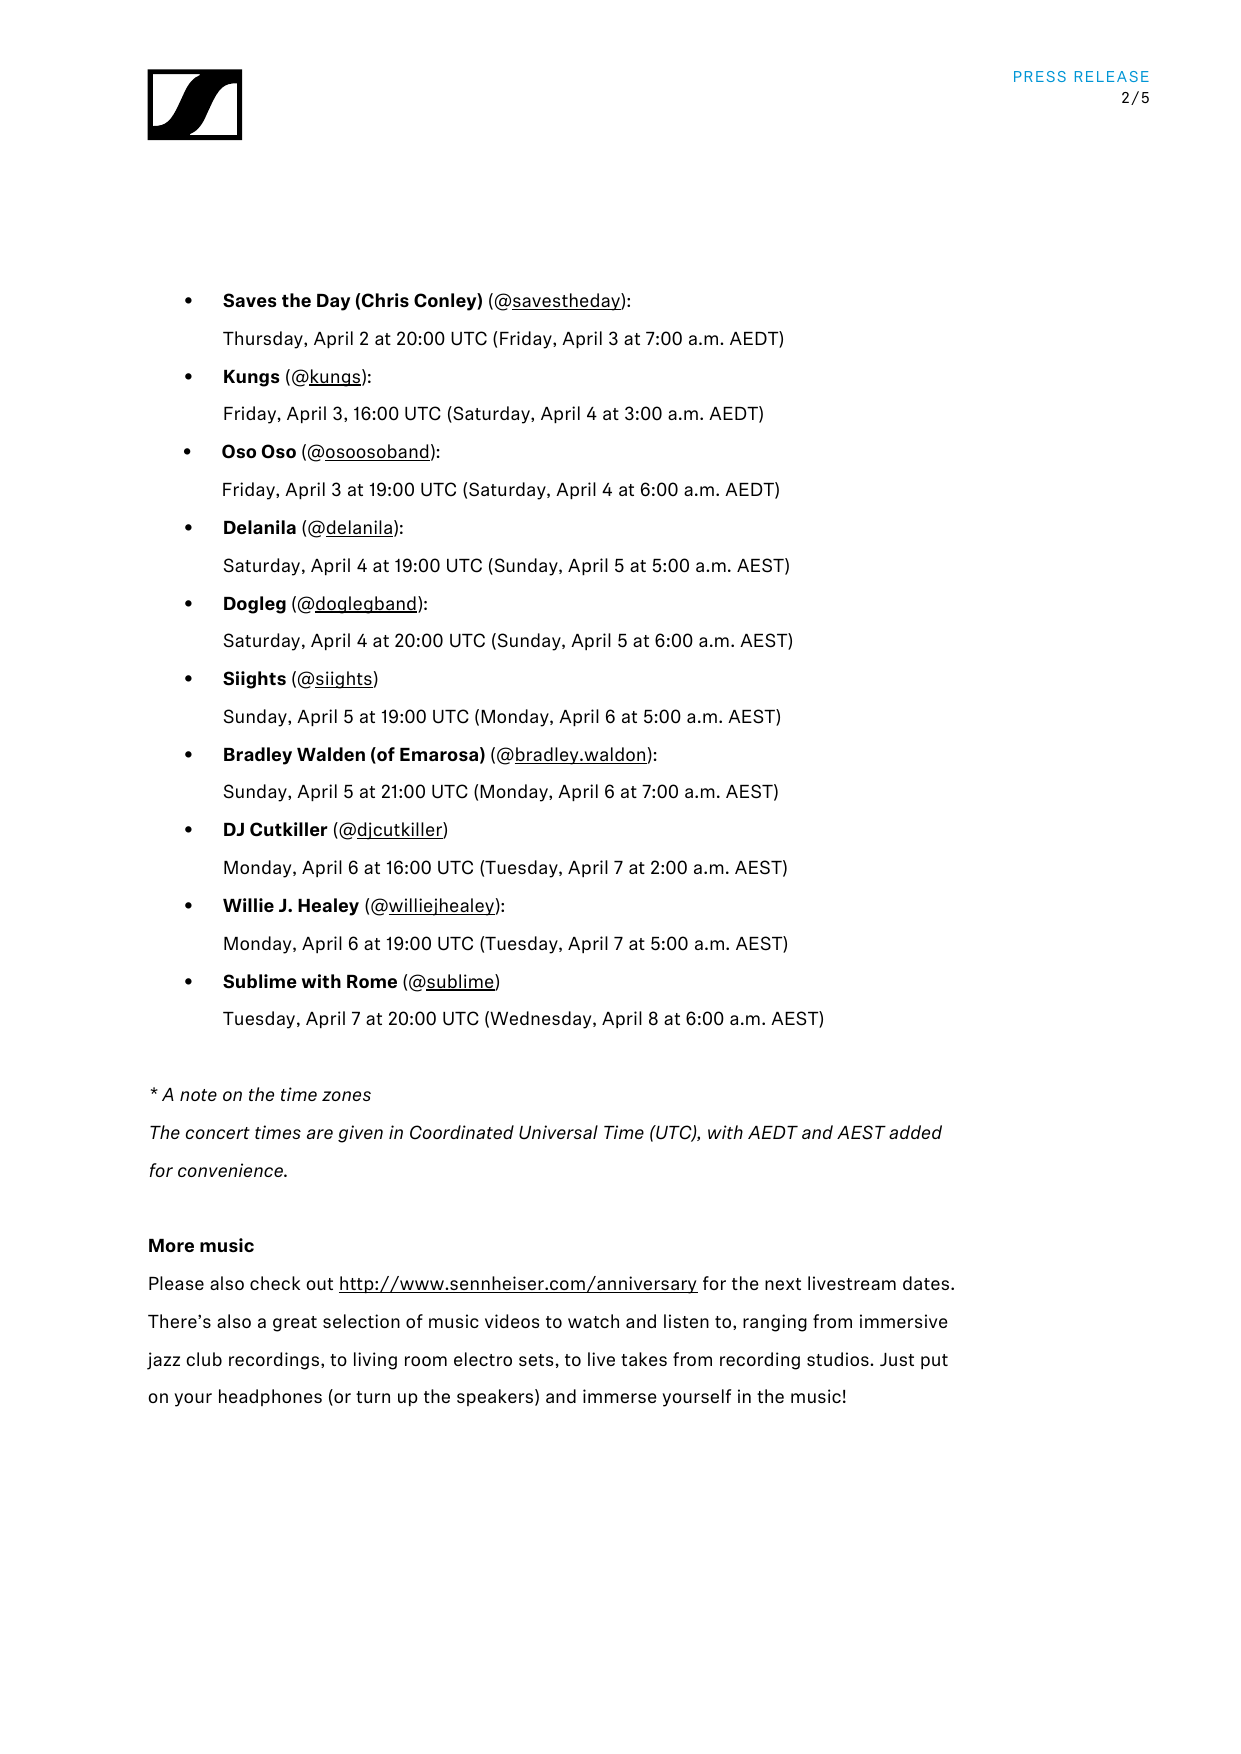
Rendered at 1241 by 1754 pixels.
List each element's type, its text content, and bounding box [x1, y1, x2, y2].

list DJ Cutkiller (@djcutkiller) Monday, April 6 at 16:00 UTC (Tuesday, April 7 at 2:00 a.m. AEST) [185, 816, 968, 879]
text More music [148, 1232, 968, 1257]
text Please also check out http://www.sennheiser.com/anniversary for the next livestream dates. There’s also a great selection of music videos to watch and listen to, ranging from immersive jazz club recordings, to living room electro sets, to live takes from recording studios. Just put on your headphones (or turn up the speakers) and immerse yourself in the music! [148, 1270, 968, 1409]
text The concert times are given in Coordinated Universal Time (UTC), with AEDT and AEST added for convenience. [148, 1119, 968, 1182]
list Bradley Walden (of Emarosa) (@bradley.waldon): Sunday, April 5 at 21:00 UTC (Monday, April 6 at 7:00 a.m. AEST) [185, 741, 968, 804]
list Kungs (@kungs): Friday, April 3, 16:00 UTC (Saturday, April 4 at 3:00 a.m. AEDT) [185, 362, 968, 426]
text * A note on the time zones [148, 1081, 968, 1106]
list Willie J. Healey (@williejhealey): Monday, April 6 at 19:00 UTC (Tuesday, April 7 at 5:00 a.m. AEST) [185, 892, 968, 955]
list Oso Oso (@osoosoband): Friday, April 3 at 19:00 UTC (Saturday, April 4 at 6:00 a.m. AEDT) [184, 438, 968, 501]
list Sublime with Rome (@sublime) Tuesday, April 7 at 20:00 UTC (Wednesday, April 8 at 6:00 a.m. AEST) [185, 967, 968, 1031]
list Dogleg (@doglegband): Saturday, April 4 at 20:00 UTC (Sunday, April 5 at 6:00 a.m. AEST) [185, 589, 968, 652]
list Saves the Day (Chris Conley) (@savestheday): Thursday, April 2 at 20:00 UTC (Friday, April 3 at 7:00 a.m. AEDT) [185, 287, 968, 350]
list Delanila (@delanila): Saturday, April 4 at 19:00 UTC (Sunday, April 5 at 5:00 a.m. AEST) [185, 514, 968, 577]
list Siights (@siights) Sunday, April 5 at 19:00 UTC (Monday, April 6 at 5:00 a.m. AEST) [185, 665, 968, 728]
